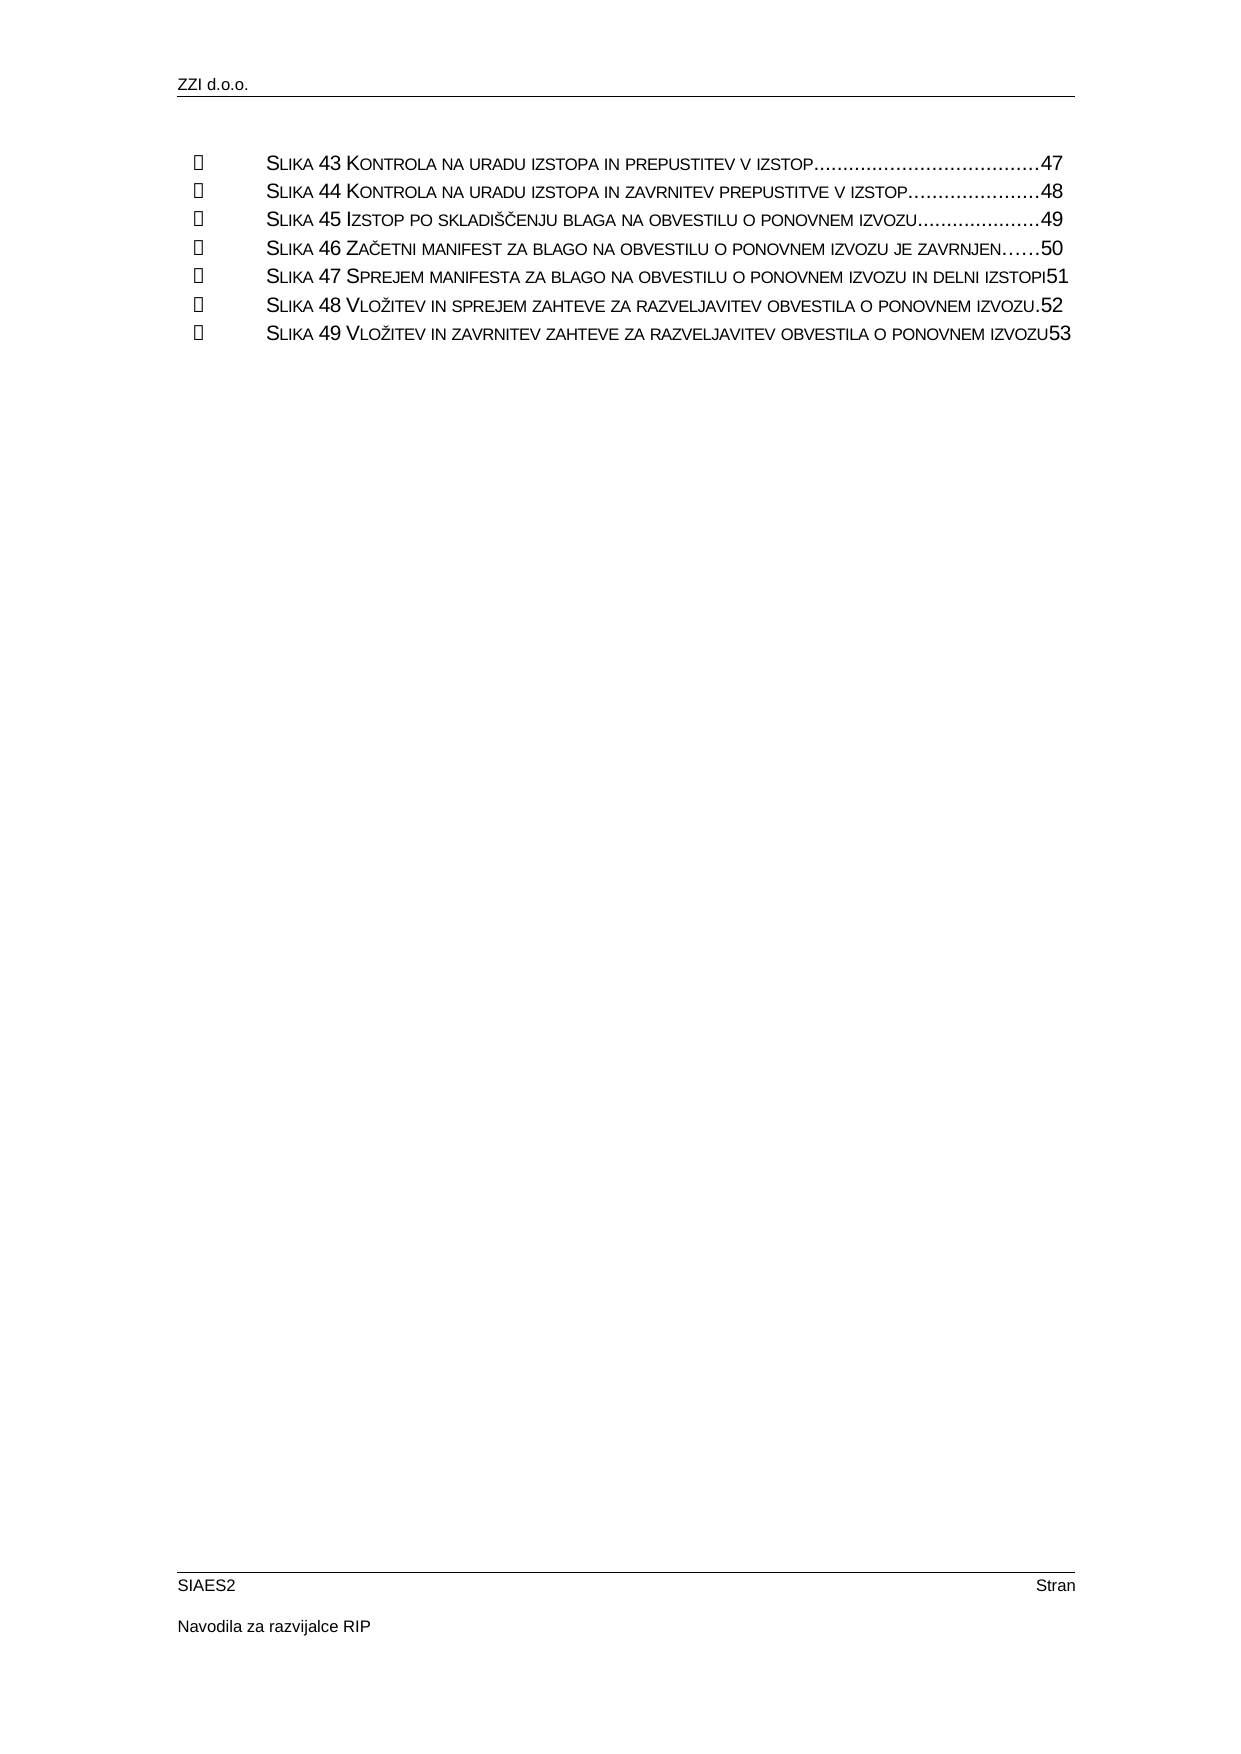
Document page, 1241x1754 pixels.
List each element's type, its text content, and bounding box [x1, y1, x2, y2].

text  Slika 46 Začetni manifest za blago na obvestilu o ponovnem izvozu je zavrnjen 50 [192, 233, 1075, 261]
text  Slika 47 Sprejem manifesta za blago na obvestilu o ponovnem izvozu in delni izstopi 51 [192, 261, 1075, 290]
text  Slika 44 Kontrola na uradu izstopa in zavrnitev prepustitve v izstop 48 [192, 176, 1075, 204]
text  Slika 43 Kontrola na uradu izstopa in prepustitev v izstop 47 [192, 148, 1075, 176]
text  Slika 49 Vložitev in zavrnitev zahteve za razveljavitev obvestila o ponovnem izvozu 53 [192, 318, 1075, 347]
text  Slika 45 Izstop po skladiščenju blaga na obvestilu o ponovnem izvozu 49 [192, 204, 1075, 233]
text  Slika 48 Vložitev in sprejem zahteve za razveljavitev obvestila o ponovnem izvozu 52 [192, 290, 1075, 318]
